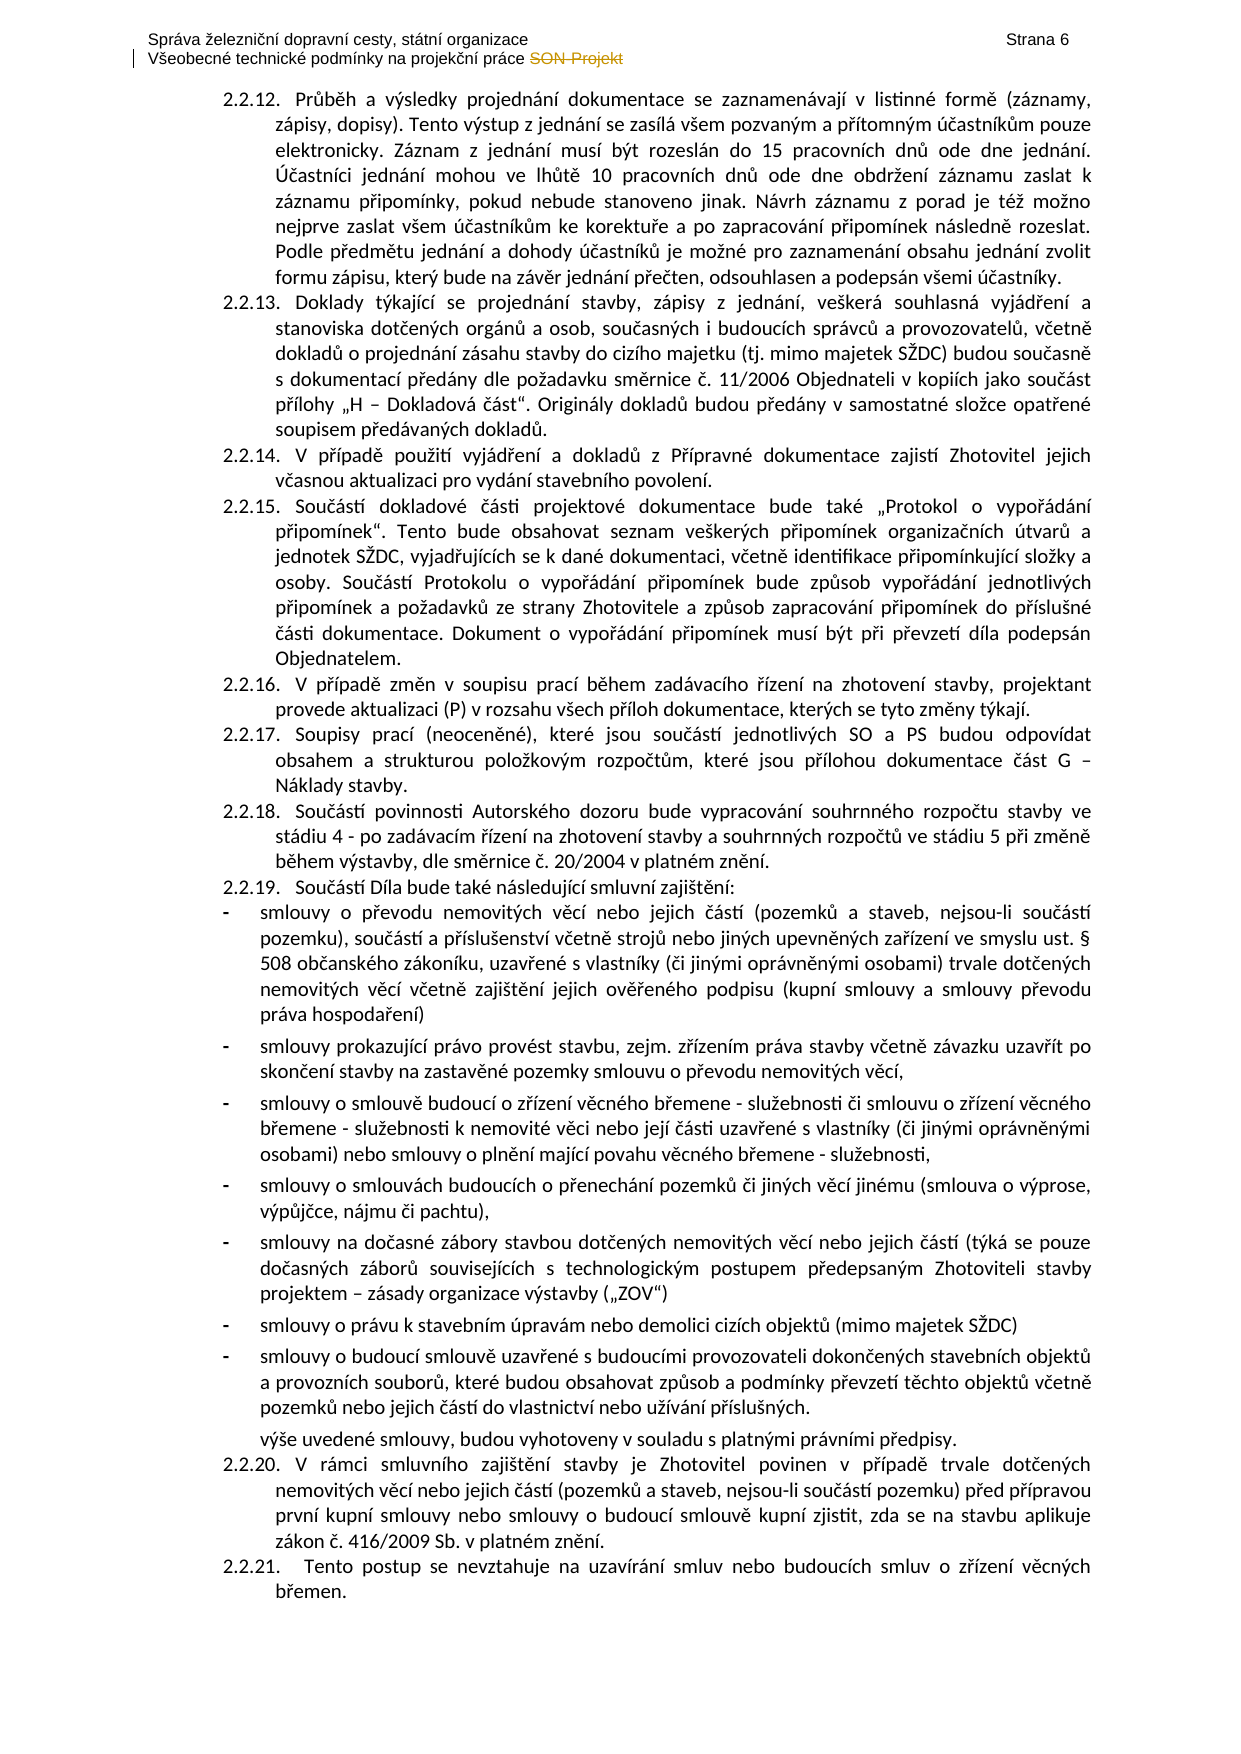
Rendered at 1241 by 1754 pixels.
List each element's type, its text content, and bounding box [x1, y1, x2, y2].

list V případě změn v soupisu prací během zadávacího řízení na zhotovení stavby, projektant provede aktualizaci (P) v rozsahu všech příloh dokumentace, kterých se tyto změny týkají. [223, 671, 1093, 722]
text výše uvedené smlouvy, budou vyhotoveny v souladu s platnými právními předpisy. [223, 1426, 1093, 1452]
list Soupisy prací (neoceněné), které jsou součástí jednotlivých SO a PS budou odpovídat obsahem a strukturou položkovým rozpočtům, které jsou přílohou dokumentace část G – Náklady stavby. [223, 722, 1093, 798]
list smlouvy prokazující právo provést stavbu, zejm. zřízením práva stavby včetně závazku uzavřít po skončení stavby na zastavěné pozemky smlouvu o převodu nemovitých věcí, [223, 1033, 1093, 1084]
list Průběh a výsledky projednání dokumentace se zaznamenávají v listinné formě (záznamy, zápisy, dopisy). Tento výstup z jednání se zasílá všem pozvaným a přítomným účastníkům pouze elektronicky. Záznam z jednání musí být rozeslán do 15 pracovních dnů ode dne jednání. Účastníci jednání mohou ve lhůtě 10 pracovních dnů ode dne obdržení záznamu zaslat k záznamu připomínky, pokud nebude stanoveno jinak. Návrh záznamu z porad je též možno nejprve zaslat všem účastníkům ke korektuře a po zapracování připomínek následně rozeslat. Podle předmětu jednání a dohody účastníků je možné pro zaznamenání obsahu jednání zvolit formu zápisu, který bude na závěr jednání přečten, odsouhlasen a podepsán všemi účastníky. [223, 86, 1093, 289]
list Součástí Díla bude také následující smluvní zajištění: [223, 874, 1093, 899]
list smlouvy o budoucí smlouvě uzavřené s budoucími provozovateli dokončených stavebních objektů a provozních souborů, které budou obsahovat způsob a podmínky převzetí těchto objektů včetně pozemků nebo jejich částí do vlastnictví nebo užívání příslušných. [223, 1344, 1093, 1420]
list smlouvy o převodu nemovitých věcí nebo jejich částí (pozemků a staveb, nejsou-li součástí pozemku), součástí a příslušenství včetně strojů nebo jiných upevněných zařízení ve smyslu ust. § 508 občanského zákoníku, uzavřené s vlastníky (či jinými oprávněnými osobami) trvale dotčených nemovitých věcí včetně zajištění jejich ověřeného podpisu (kupní smlouvy a smlouvy převodu práva hospodaření) [223, 899, 1093, 1027]
list smlouvy o smlouvě budoucí o zřízení věcného břemene - služebnosti či smlouvu o zřízení věcného břemene - služebnosti k nemovité věci nebo její části uzavřené s vlastníky (či jinými oprávněnými osobami) nebo smlouvy o plnění mající povahu věcného břemene - služebnosti, [223, 1090, 1093, 1166]
list Součástí dokladové části projektové dokumentace bude také „Protokol o vypořádání připomínek“. Tento bude obsahovat seznam veškerých připomínek organizačních útvarů a jednotek SŽDC, vyjadřujících se k dané dokumentaci, včetně identifikace připomínkující složky a osoby. Součástí Protokolu o vypořádání připomínek bude způsob vypořádání jednotlivých připomínek a požadavků ze strany Zhotovitele a způsob zapracování připomínek do příslušné části dokumentace. Dokument o vypořádání připomínek musí být při převzetí díla podepsán Objednatelem. [223, 493, 1093, 671]
list V rámci smluvního zajištění stavby je Zhotovitel povinen v případě trvale dotčených nemovitých věcí nebo jejich částí (pozemků a staveb, nejsou-li součástí pozemku) před přípravou první kupní smlouvy nebo smlouvy o budoucí smlouvě kupní zjistit, zda se na stavbu aplikuje zákon č. 416/2009 Sb. v platném znění. [223, 1452, 1093, 1553]
list smlouvy o smlouvách budoucích o přenechání pozemků či jiných věcí jinému (smlouva o výprose, výpůjčce, nájmu či pachtu), [223, 1172, 1093, 1223]
list smlouvy o právu k stavebním úpravám nebo demolici cizích objektů (mimo majetek SŽDC) [223, 1312, 1093, 1337]
list Tento postup se nevztahuje na uzavírání smluv nebo budoucích smluv o zřízení věcných břemen. [223, 1553, 1093, 1604]
list Doklady týkající se projednání stavby, zápisy z jednání, veškerá souhlasná vyjádření a stanoviska dotčených orgánů a osob, současných i budoucích správců a provozovatelů, včetně dokladů o projednání zásahu stavby do cizího majetku (tj. mimo majetek SŽDC) budou současně s dokumentací předány dle požadavku směrnice č. 11/2006 Objednateli v kopiích jako součást přílohy „H – Dokladová část“. Originály dokladů budou předány v samostatné složce opatřené soupisem předávaných dokladů. [223, 289, 1093, 442]
list Součástí povinnosti Autorského dozoru bude vypracování souhrnného rozpočtu stavby ve stádiu 4 - po zadávacím řízení na zhotovení stavby a souhrnných rozpočtů ve stádiu 5 při změně během výstavby, dle směrnice č. 20/2004 v platném znění. [223, 798, 1093, 874]
list smlouvy na dočasné zábory stavbou dotčených nemovitých věcí nebo jejich částí (týká se pouze dočasných záborů souvisejících s technologickým postupem předepsaným Zhotoviteli stavby projektem – zásady organizace výstavby („ZOV“) [223, 1229, 1093, 1306]
list V případě použití vyjádření a dokladů z Přípravné dokumentace zajistí Zhotovitel jejich včasnou aktualizaci pro vydání stavebního povolení. [223, 442, 1093, 493]
